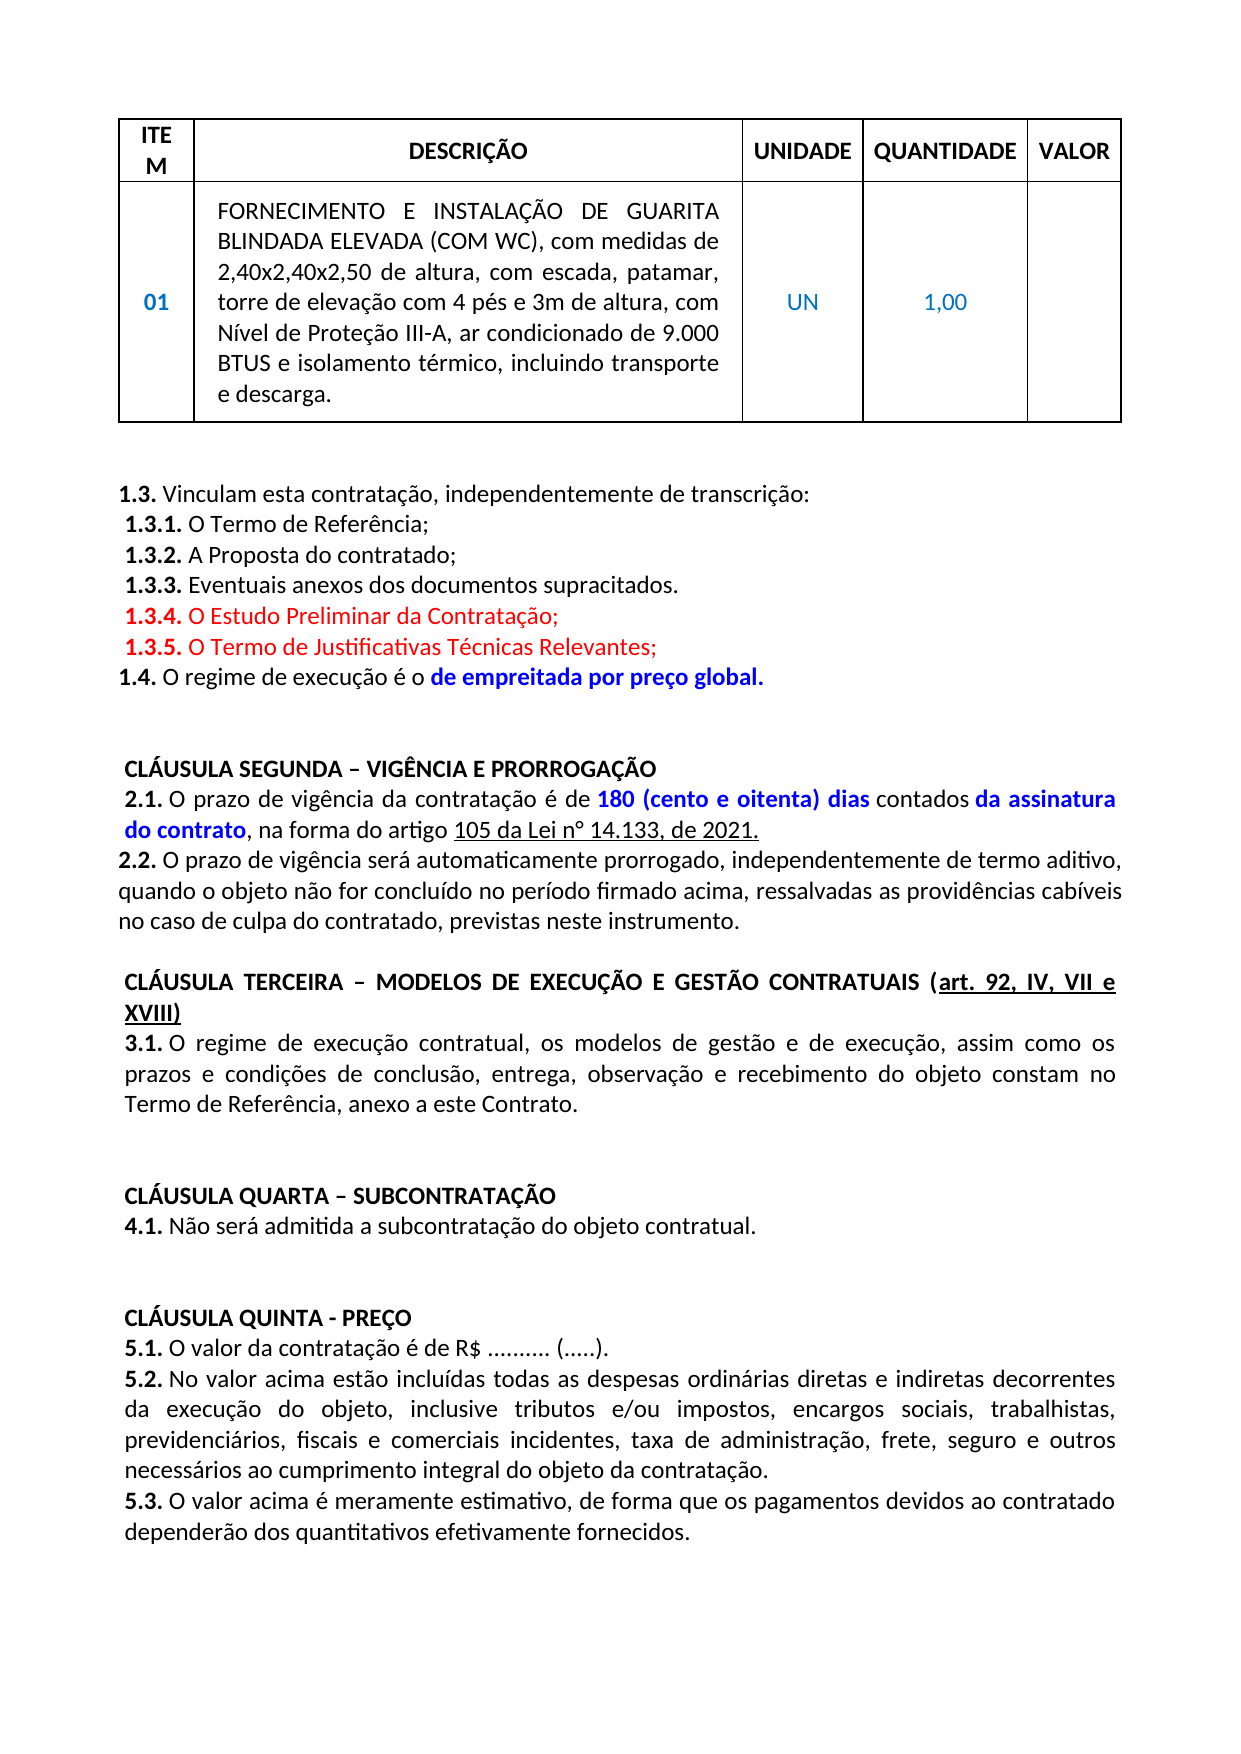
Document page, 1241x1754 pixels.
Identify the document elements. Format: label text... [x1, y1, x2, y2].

text 1.3.3. Eventuais anexos dos documentos supracitados. [124, 569, 1116, 600]
text 1.3.4. O Estudo Preliminar da Contratação; [124, 600, 1116, 631]
text CLÁUSULA SEGUNDA – VIGÊNCIA E PRORROGAÇÃO [124, 753, 1116, 783]
text 1.3. Vinculam esta contratação, independentemente de transcrição: [118, 478, 1122, 508]
table_header VALOR [1028, 120, 1120, 181]
text 1.4. O regime de execução é o de empreitada por preço global. [118, 661, 1122, 692]
text 5.1. O valor da contratação é de R$ .......... (.....). [124, 1333, 1116, 1363]
table_header QUANTIDADE [864, 120, 1027, 181]
table_cell FORNECIMENTO E INSTALAÇÃO DE GUARITA BLINDADA ELEVADA (COM WC), com medidas de 2,40x2,40x2,50 de altura, com escada, patamar, torre de elevação com 4 pés e 3m de altura, com Nível de Proteção III-A, ar condicionado de 9.000 BTUS e isolamento térmico, incluindo transporte e descarga. [195, 182, 742, 421]
table_cell 1,00 [864, 182, 1027, 421]
text CLÁUSULA QUINTA - PREÇO [124, 1302, 1116, 1333]
text CLÁUSULA TERCEIRA – MODELOS DE EXECUÇÃO E GESTÃO CONTRATUAIS (art. 92, IV, VII e XVIII) [124, 966, 1116, 1027]
text 5.3. O valor acima é meramente estimativo, de forma que os pagamentos devidos ao contratado dependerão dos quantitativos efetivamente fornecidos. [124, 1485, 1116, 1546]
table_header UNIDADE [743, 120, 862, 181]
text 5.2. No valor acima estão incluídas todas as despesas ordinárias diretas e indiretas decorrentes da execução do objeto, inclusive tributos e/ou impostos, encargos sociais, trabalhistas, previdenciários, fiscais e comerciais incidentes, taxa de administração, frete, seguro e outros necessários ao cumprimento integral do objeto da contratação. [124, 1363, 1116, 1485]
text 1.3.5. O Termo de Justificativas Técnicas Relevantes; [124, 631, 1116, 661]
text 1.3.1. O Termo de Referência; [124, 508, 1116, 539]
text 4.1. Não será admitida a subcontratação do objeto contratual. [124, 1211, 1116, 1241]
table_header ITEM [120, 120, 193, 181]
table_header DESCRIÇÃO [195, 120, 742, 181]
text 3.1. O regime de execução contratual, os modelos de gestão e de execução, assim como os prazos e condições de conclusão, entrega, observação e recebimento do objeto constam no Termo de Referência, anexo a este Contrato. [124, 1027, 1116, 1119]
text 2.1. O prazo de vigência da contratação é de 180 (cento e oitenta) dias contados da assinatura do contrato, na forma do artigo 105 da Lei n° 14.133, de 2021. [124, 783, 1116, 844]
text 2.2. O prazo de vigência será automaticamente prorrogado, independentemente de termo aditivo, quando o objeto não for concluído no período firmado acima, ressalvadas as providências cabíveis no caso de culpa do contratado, previstas neste instrumento. [118, 844, 1122, 936]
text 1.3.2. A Proposta do contratado; [124, 539, 1116, 569]
text CLÁUSULA QUARTA – SUBCONTRATAÇÃO [124, 1180, 1116, 1211]
table_cell [1028, 182, 1120, 421]
table_cell UN [743, 182, 862, 421]
table_cell 01 [120, 182, 193, 421]
